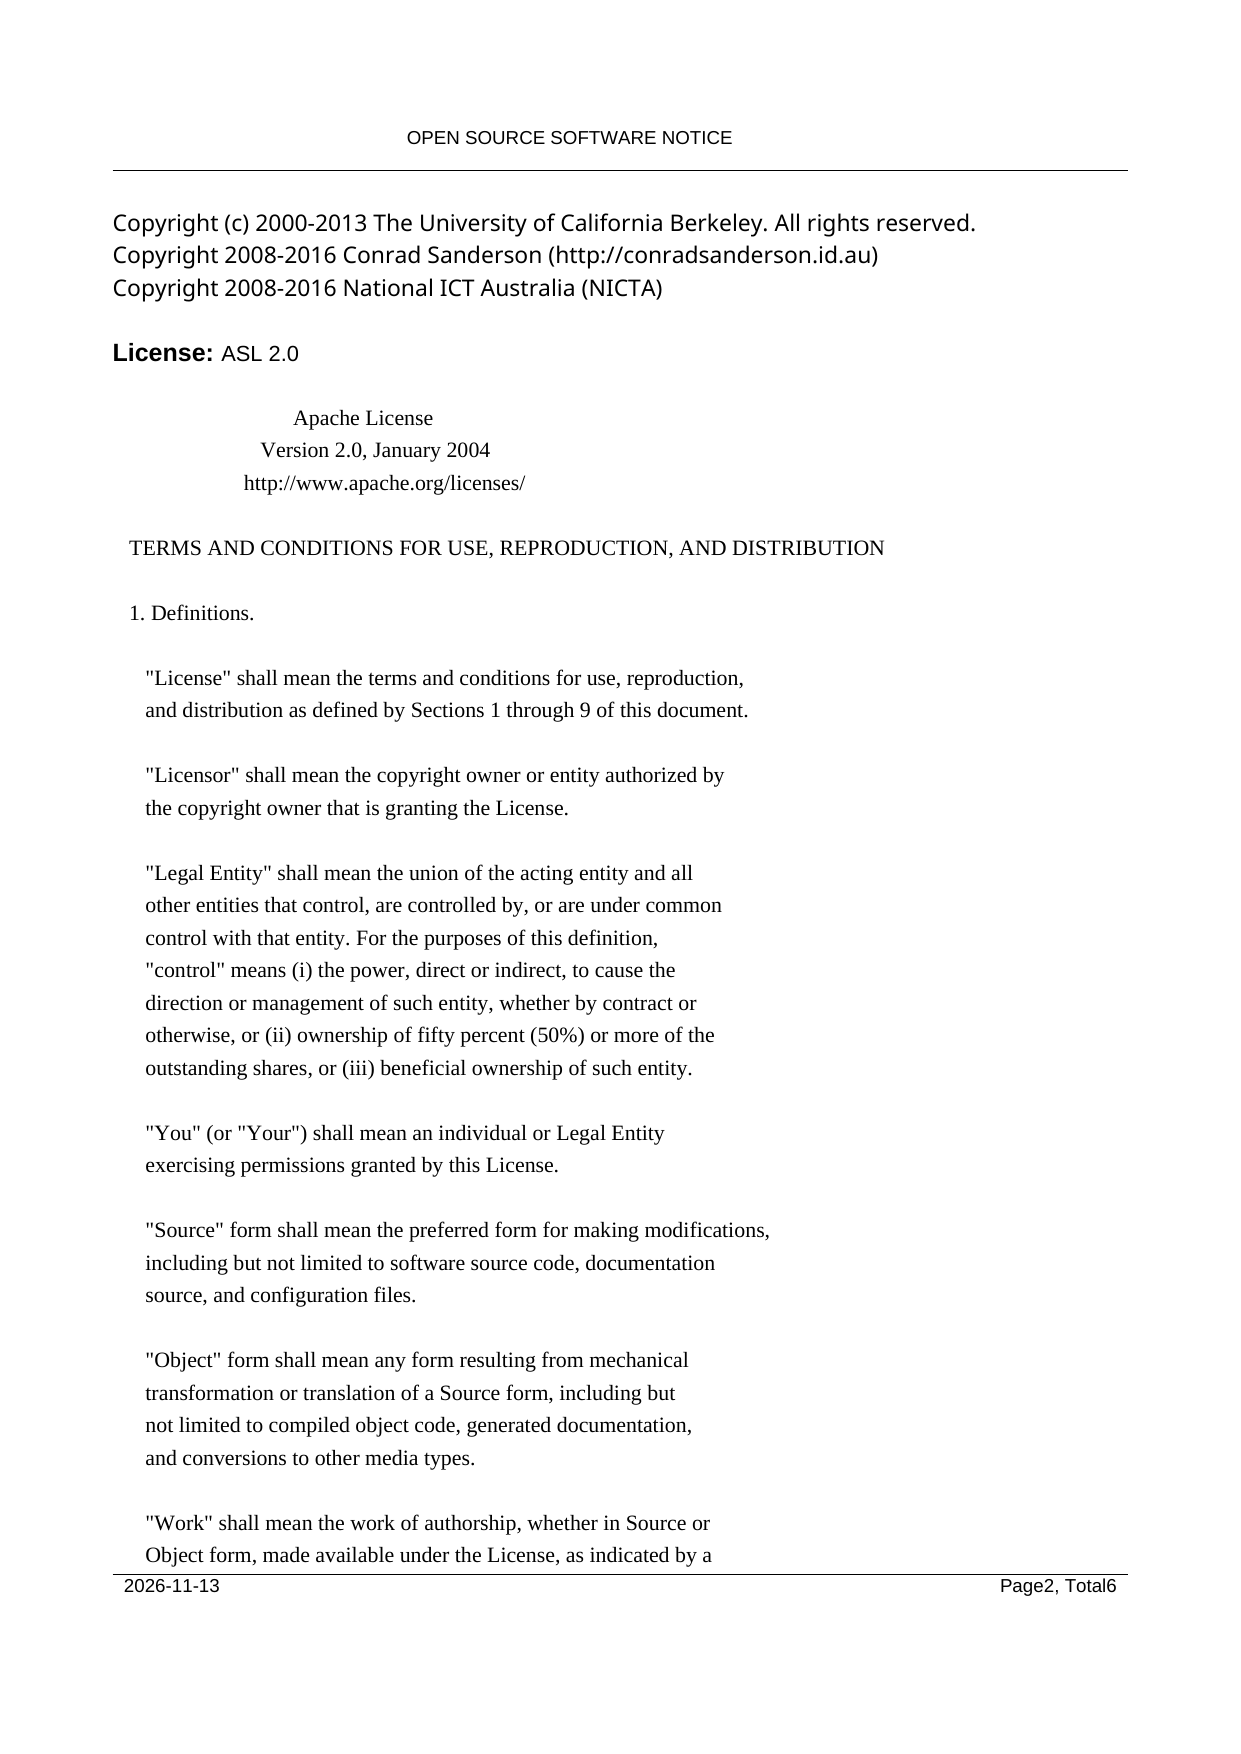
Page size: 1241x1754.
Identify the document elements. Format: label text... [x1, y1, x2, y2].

text License: ASL 2.0 [112, 336, 1128, 369]
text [112, 206, 1128, 336]
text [112, 369, 1128, 1571]
